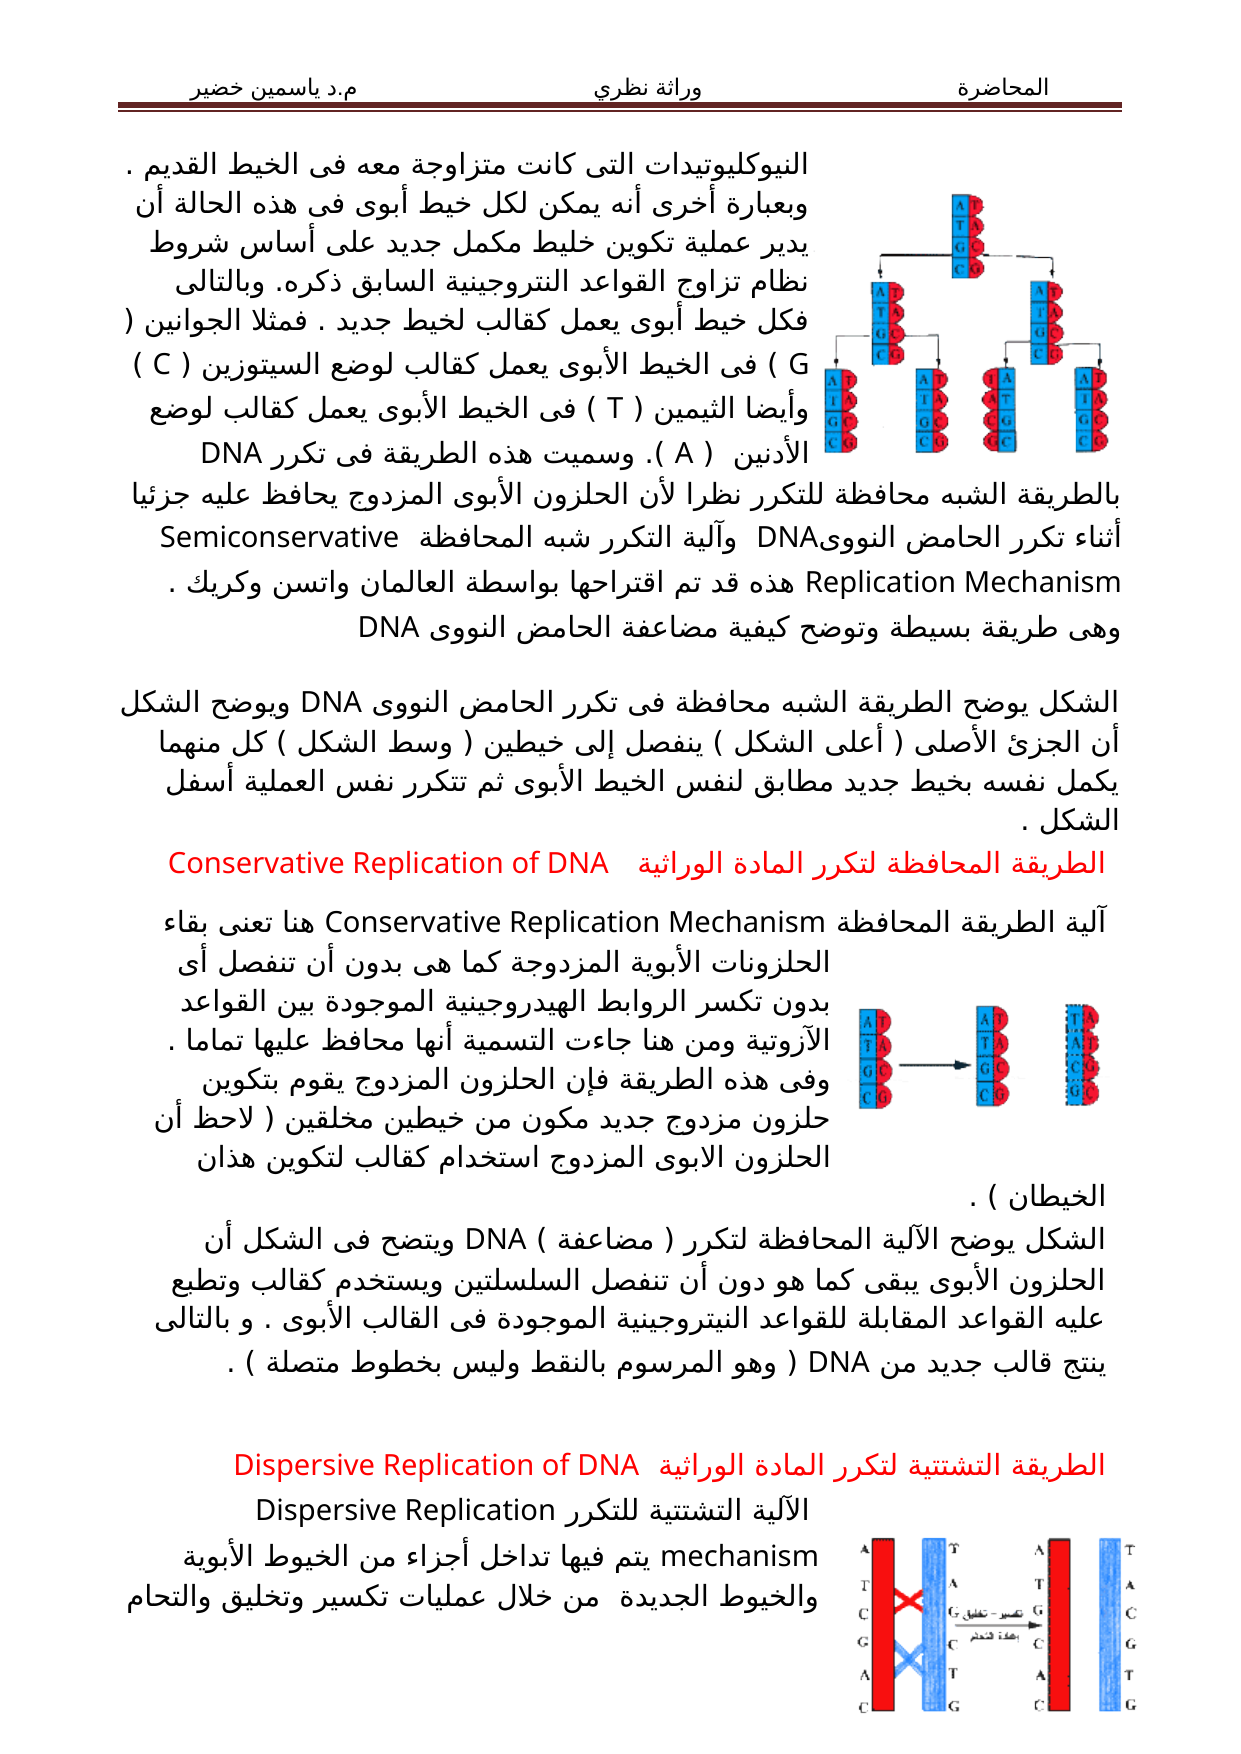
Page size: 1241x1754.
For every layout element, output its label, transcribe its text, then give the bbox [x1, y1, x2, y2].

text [118, 1444, 1106, 1613]
text آلية الطريقة المحافظة Conservative Replication Mechanism هنا تعنى بقاء الحلزونات الأبوية المزدوجة كما هى بدون أن تنفصل أى بدون تكسر الروابط الهيدروجينية الموجودة بين القواعد الآزوتية ومن هنا جاءت التسمية أنها محافظ عليها تماما . وفى هذه الطريقة فإن الحلزون المزدوج يقوم بتكوين حلزون مزدوج جديد مكون من خيطين مخلقين ( لاحظ أن الحلزون الابوى المزدوج استخدام كقالب لتكوين هذان الخيطان ) . [118, 901, 1106, 1213]
picture [834, 1524, 1148, 1726]
picture [847, 976, 1110, 1147]
text الشكل يوضح الآلية المحافظة لتكرر ( مضاعفة ) DNA ويتضح فى الشكل أن الحلزون الأبوى يبقى كما هو دون أن تنفصل السلسلتين ويستخدم كقالب وتطبع عليه القواعد المقابلة للقواعد النيتروجينية الموجودة فى القالب الأبوى . و بالتالى ينتج قالب جديد من DNA ( وهو المرسوم بالنقط وليس بخطوط متصلة ) . [118, 1218, 1106, 1381]
picture [809, 181, 1123, 469]
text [118, 147, 1122, 646]
text الطريقة المحافظة لتكرر المادة الوراثية Conservative Replication of DNA [118, 843, 1106, 882]
text الشكل يوضح الطريقة الشبه محافظة فى تكرر الحامض النووى DNA ويوضح الشكل أن الجزئ الأصلى ( أعلى الشكل ) ينفصل إلى خيطين ( وسط الشكل ) كل منهما يكمل نفسه بخيط جديد مطابق لنفس الخيط الأبوى ثم تتكرر نفس العملية أسفل الشكل . [118, 681, 1120, 838]
